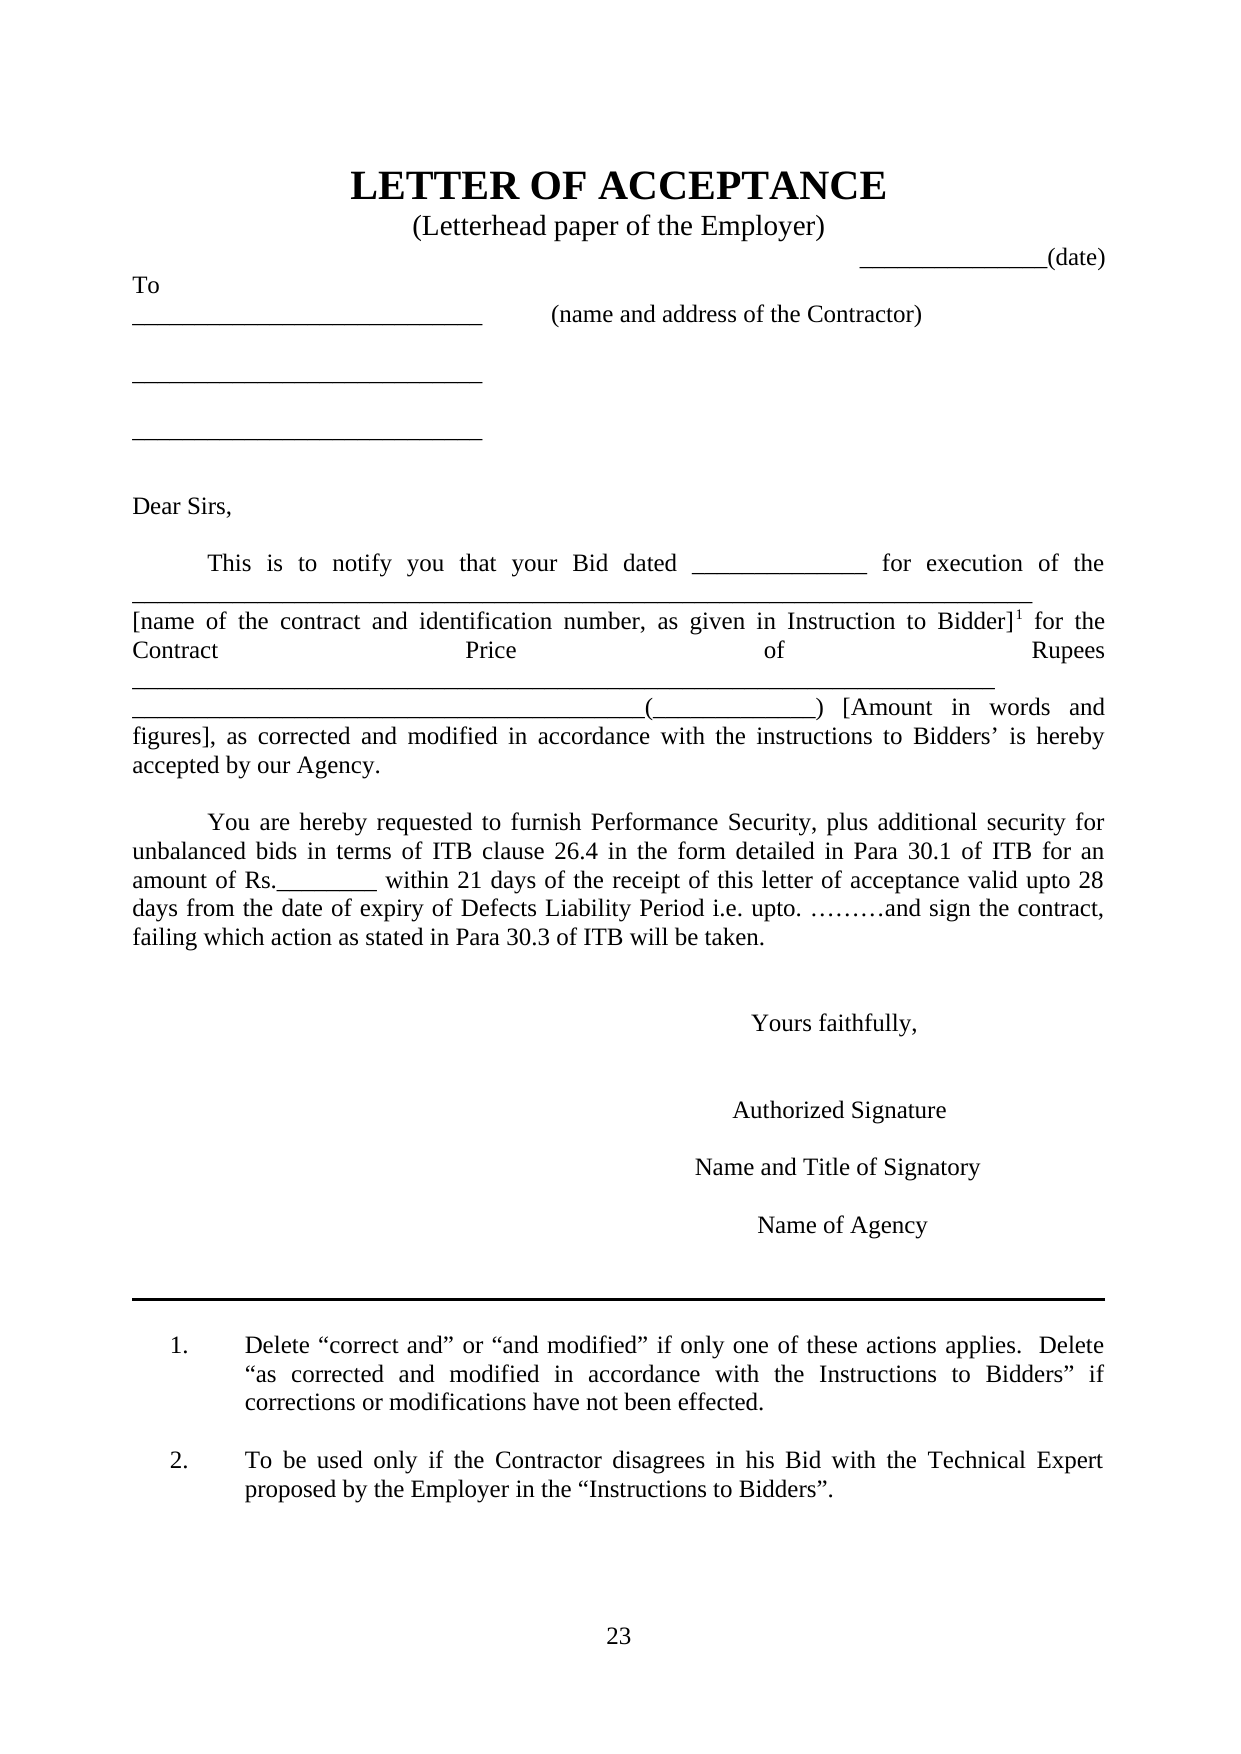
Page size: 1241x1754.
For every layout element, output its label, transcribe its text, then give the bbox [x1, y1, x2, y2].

title Authorized Signature [132, 1095, 1105, 1123]
title [name of the contract and identification number, as given in Instruction to Bidder]1 for the Contract Price of Rupees _____________________________________________________________________ [132, 606, 1105, 692]
title Delete “correct and” or “and modified” if only one of these actions applies. Delete “as corrected and modified in accordance with the Instructions to Bidders” if corrections or modifications have not been effected. [169, 1330, 1105, 1416]
title Name and Title of Signatory [132, 1152, 1105, 1181]
title Yours faithfully, [132, 1008, 1105, 1037]
title ____________________________ [132, 357, 1105, 386]
title ____________________________ [132, 414, 1105, 443]
title _________________________________________(_____________) [Amount in words and figures], as corrected and modified in accordance with the instructions to Bidders’ is hereby accepted by our Agency. [132, 692, 1105, 778]
title To be used only if the Contractor disagrees in his Bid with the Technical Expert proposed by the Employer in the “Instructions to Bidders”. [169, 1445, 1105, 1502]
title (Letterhead paper of the Employer) [132, 208, 1105, 242]
title Name of Agency [132, 1210, 1105, 1238]
title To [132, 271, 1105, 299]
title LETTER OF ACCEPTANCE [132, 160, 1105, 208]
title This is to notify you that your Bid dated ______________ for execution of the ________________________________________________________________________ [132, 548, 1105, 606]
title Dear Sirs, [132, 491, 1105, 520]
title You are hereby requested to furnish Performance Security, plus additional security for unbalanced bids in terms of ITB clause 26.4 in the form detailed in Para 30.1 of ITB for an amount of Rs.________ within 21 days of the receipt of this letter of acceptance valid upto 28 days from the date of expiry of Defects Liability Period i.e. upto. ………and sign the contract, failing which action as stated in Para 30.3 of ITB will be taken. [132, 807, 1105, 951]
title ____________________________ (name and address of the Contractor) [132, 299, 1105, 328]
title _______________(date) [132, 242, 1105, 271]
